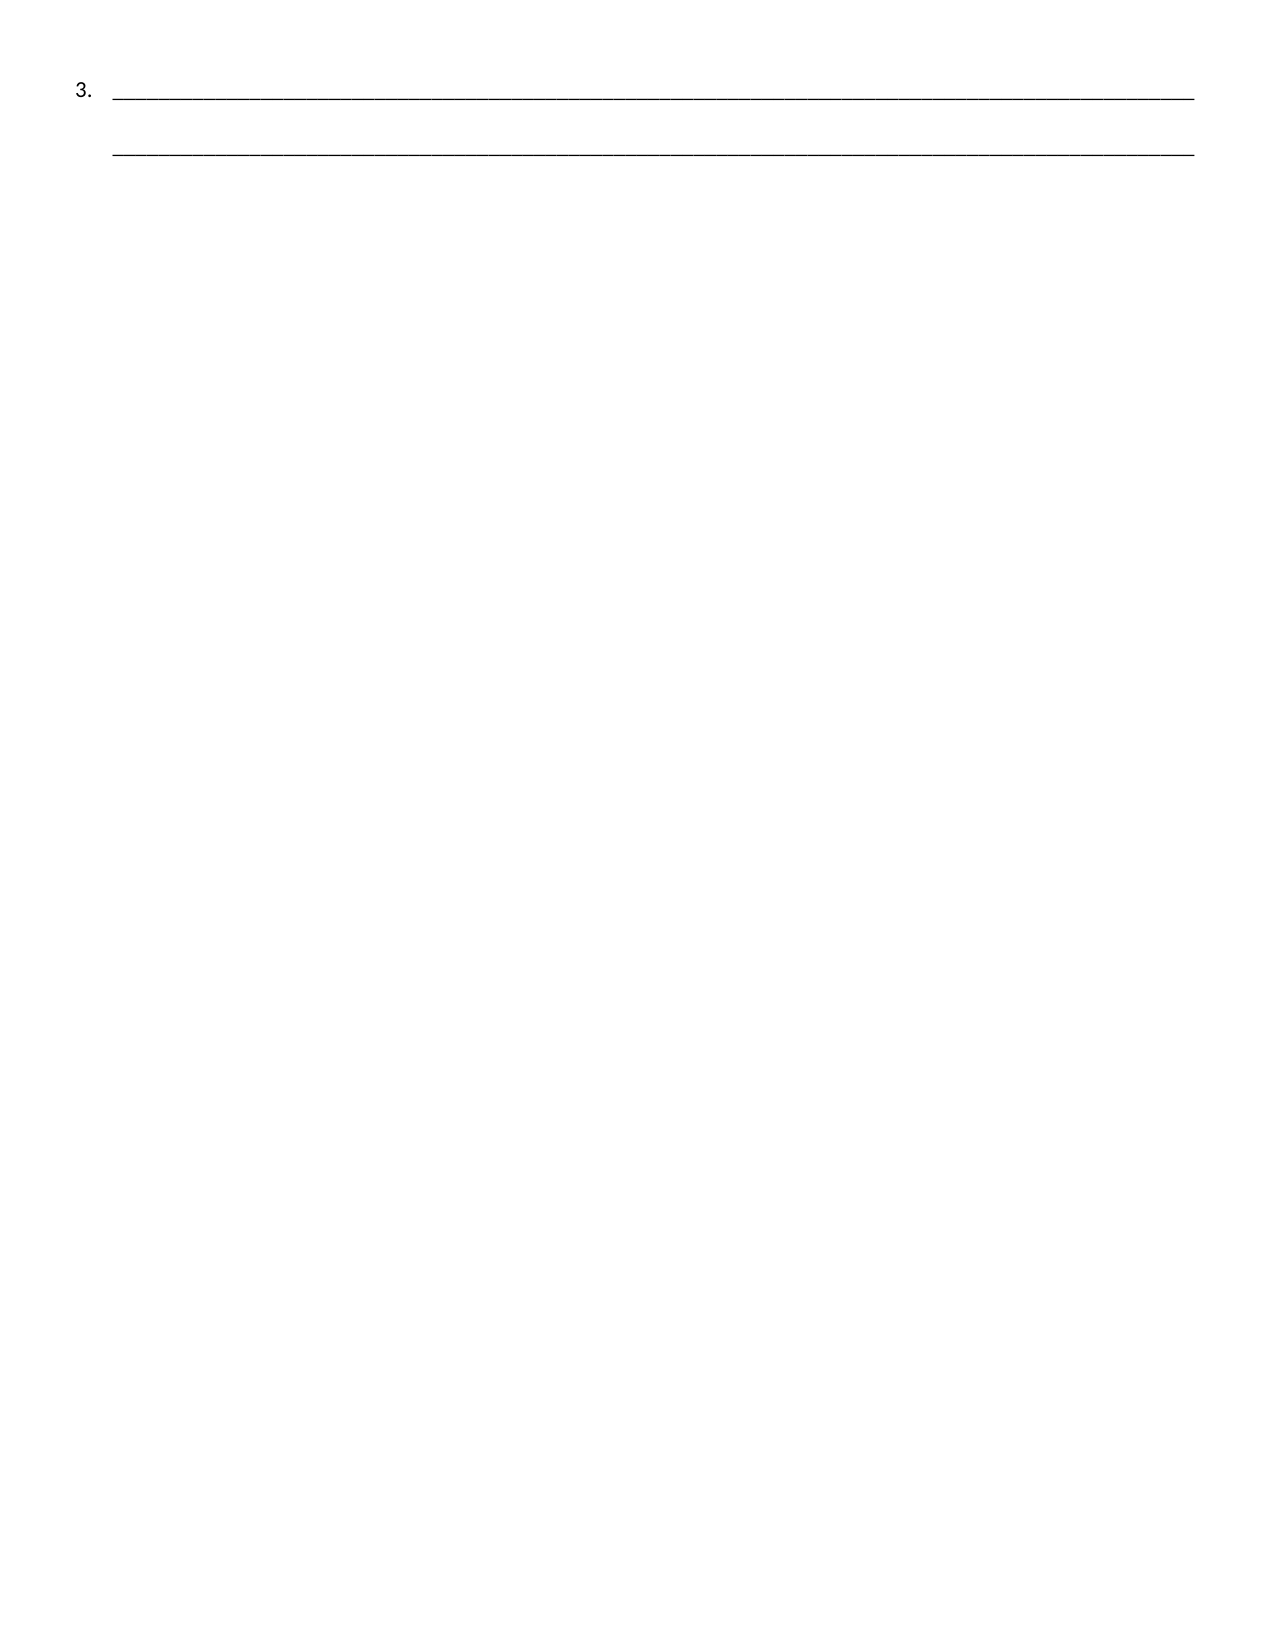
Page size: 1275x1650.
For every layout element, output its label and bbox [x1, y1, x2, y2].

list [75, 75, 1200, 159]
